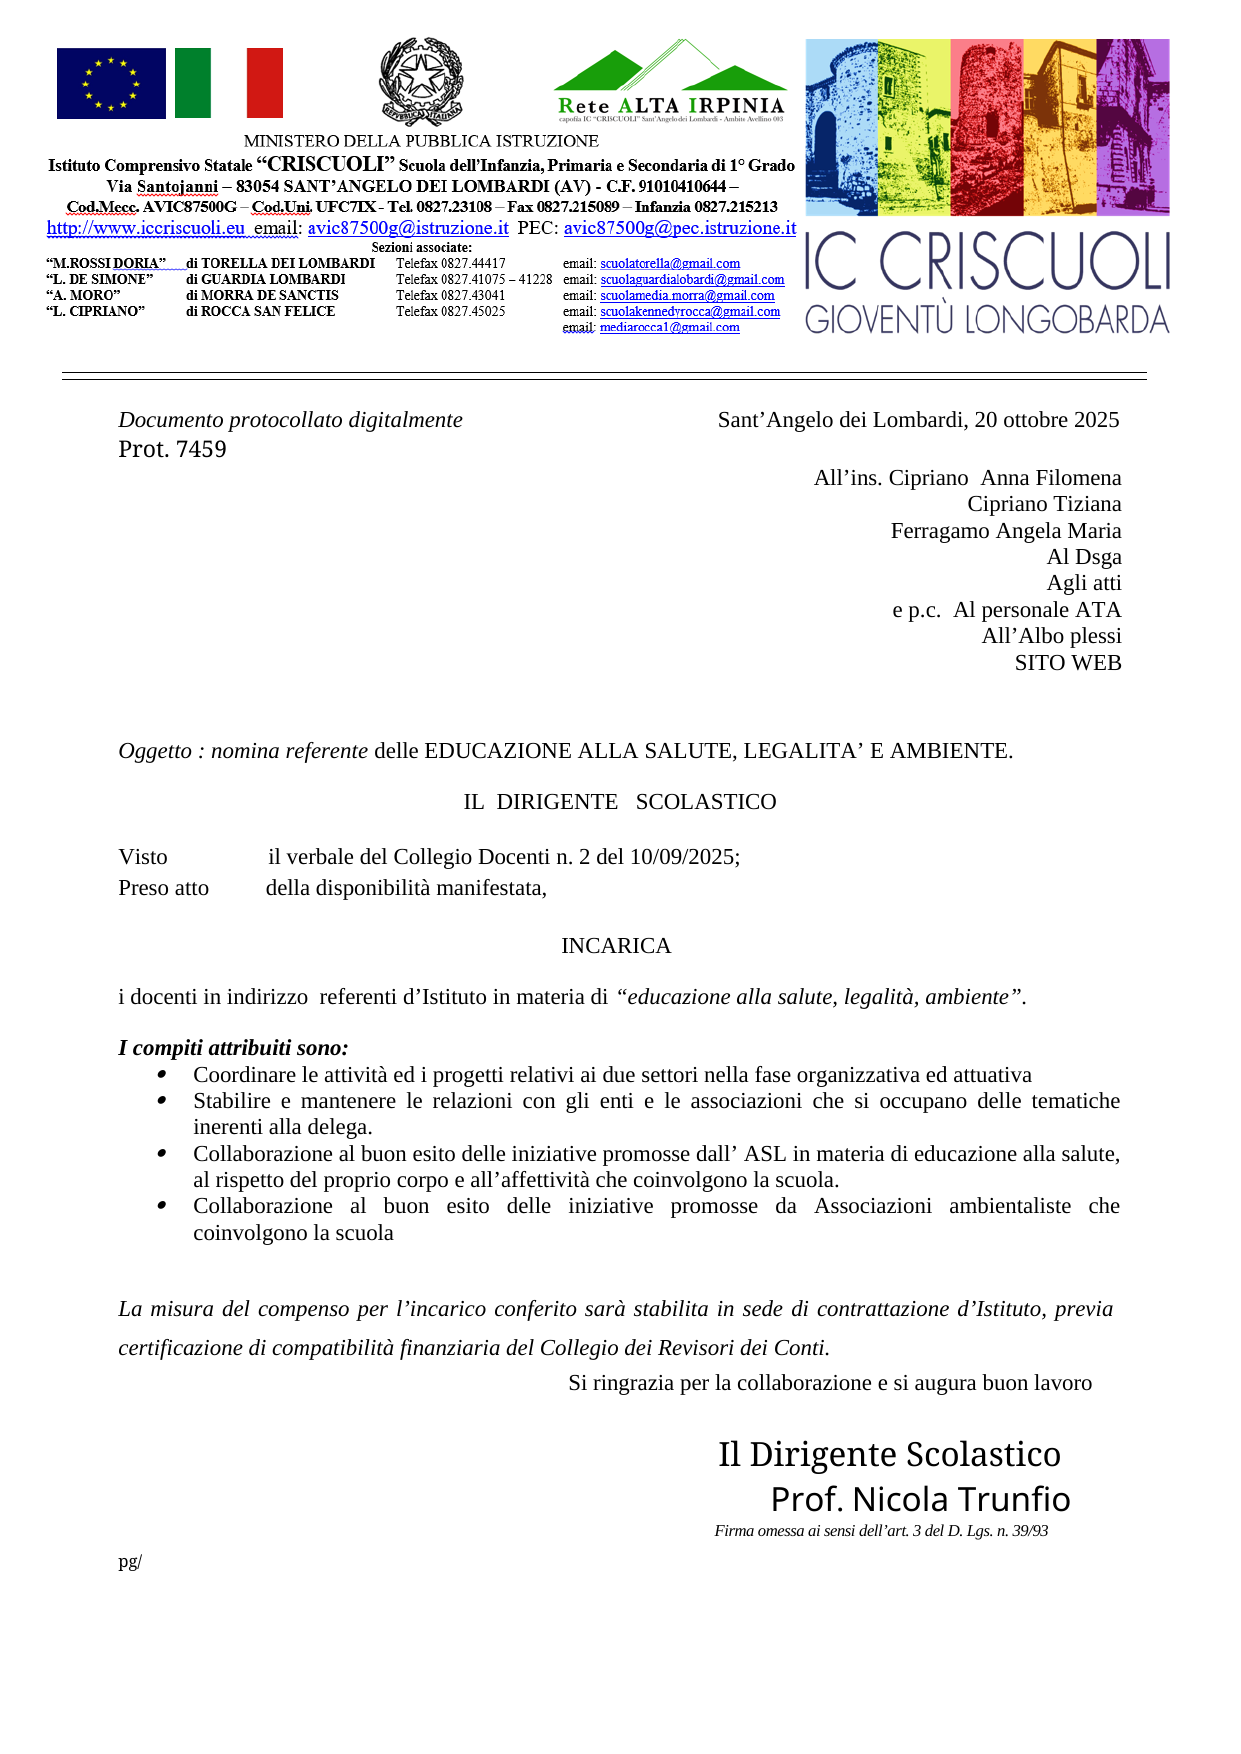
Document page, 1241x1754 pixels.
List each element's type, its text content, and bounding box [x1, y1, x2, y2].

text Si ringrazia per la collaborazione e si augura buon lavoro [118, 1364, 1115, 1397]
text IL DIRIGENTE SCOLASTICO [118, 788, 1122, 815]
text Visto il verbale del Collegio Docenti n. 2 del 10/09/2025; [118, 839, 1115, 871]
text La misura del compenso per l’incarico conferito sarà stabilita in sede di contrattazione d’Istituto, previa certificazione di compatibilità finanziaria del Collegio dei Revisori dei Conti. [118, 1284, 1115, 1364]
list Collaborazione al buon esito delle iniziative promosse da Associazioni ambientaliste che coinvolgono la scuola [156, 1192, 1122, 1245]
text Agli atti [118, 569, 1122, 596]
list Stabilire e mantenere le relazioni con gli enti e le associazioni che si occupano delle tematiche inerenti alla delega. [156, 1087, 1122, 1140]
text Cipriano Tiziana [118, 490, 1122, 517]
text Oggetto : nomina referente delle EDUCAZIONE ALLA SALUTE, LEGALITA’ E AMBIENTE. [118, 737, 1122, 764]
text All’Albo plessi [418, 622, 1122, 648]
text Prof. Nicola Trunfio [118, 1476, 1122, 1521]
text i docenti in indirizzo referenti d’Istituto in materia di “educazione alla salute, legalità, ambiente”. [118, 983, 1122, 1009]
text Al Dsga [118, 543, 1122, 569]
text Firma omessa ai sensi dell’art. 3 del D. Lgs. n. 39/93 [118, 1521, 1122, 1540]
text Il Dirigente Scolastico [643, 1430, 1122, 1476]
text Preso atto della disponibilità manifestata, [118, 871, 1115, 902]
text e p.c. Al personale ATA [118, 596, 1122, 622]
text pg/ [118, 1540, 1115, 1574]
list Collaborazione al buon esito delle iniziative promosse dall’ ASL in materia di educazione alla salute, al rispetto del proprio corpo e all’affettività che coinvolgono la scuola. [156, 1140, 1122, 1192]
text INCARICA [118, 932, 1115, 958]
text Ferragamo Angela Maria [118, 517, 1122, 543]
text I compiti attribuiti sono: [118, 1034, 1122, 1061]
text All’ins. Cipriano Anna Filomena [118, 464, 1122, 490]
list Coordinare le attività ed i progetti relativi ai due settori nella fase organizzativa ed attuativa [156, 1061, 1122, 1087]
picture [45, 24, 1177, 392]
text Documento protocollato digitalmente Sant’Angelo dei Lombardi, 20 ottobre 2025 [118, 406, 1122, 433]
text Prot. 7459 [118, 433, 1122, 464]
text SITO WEB [118, 648, 1122, 675]
